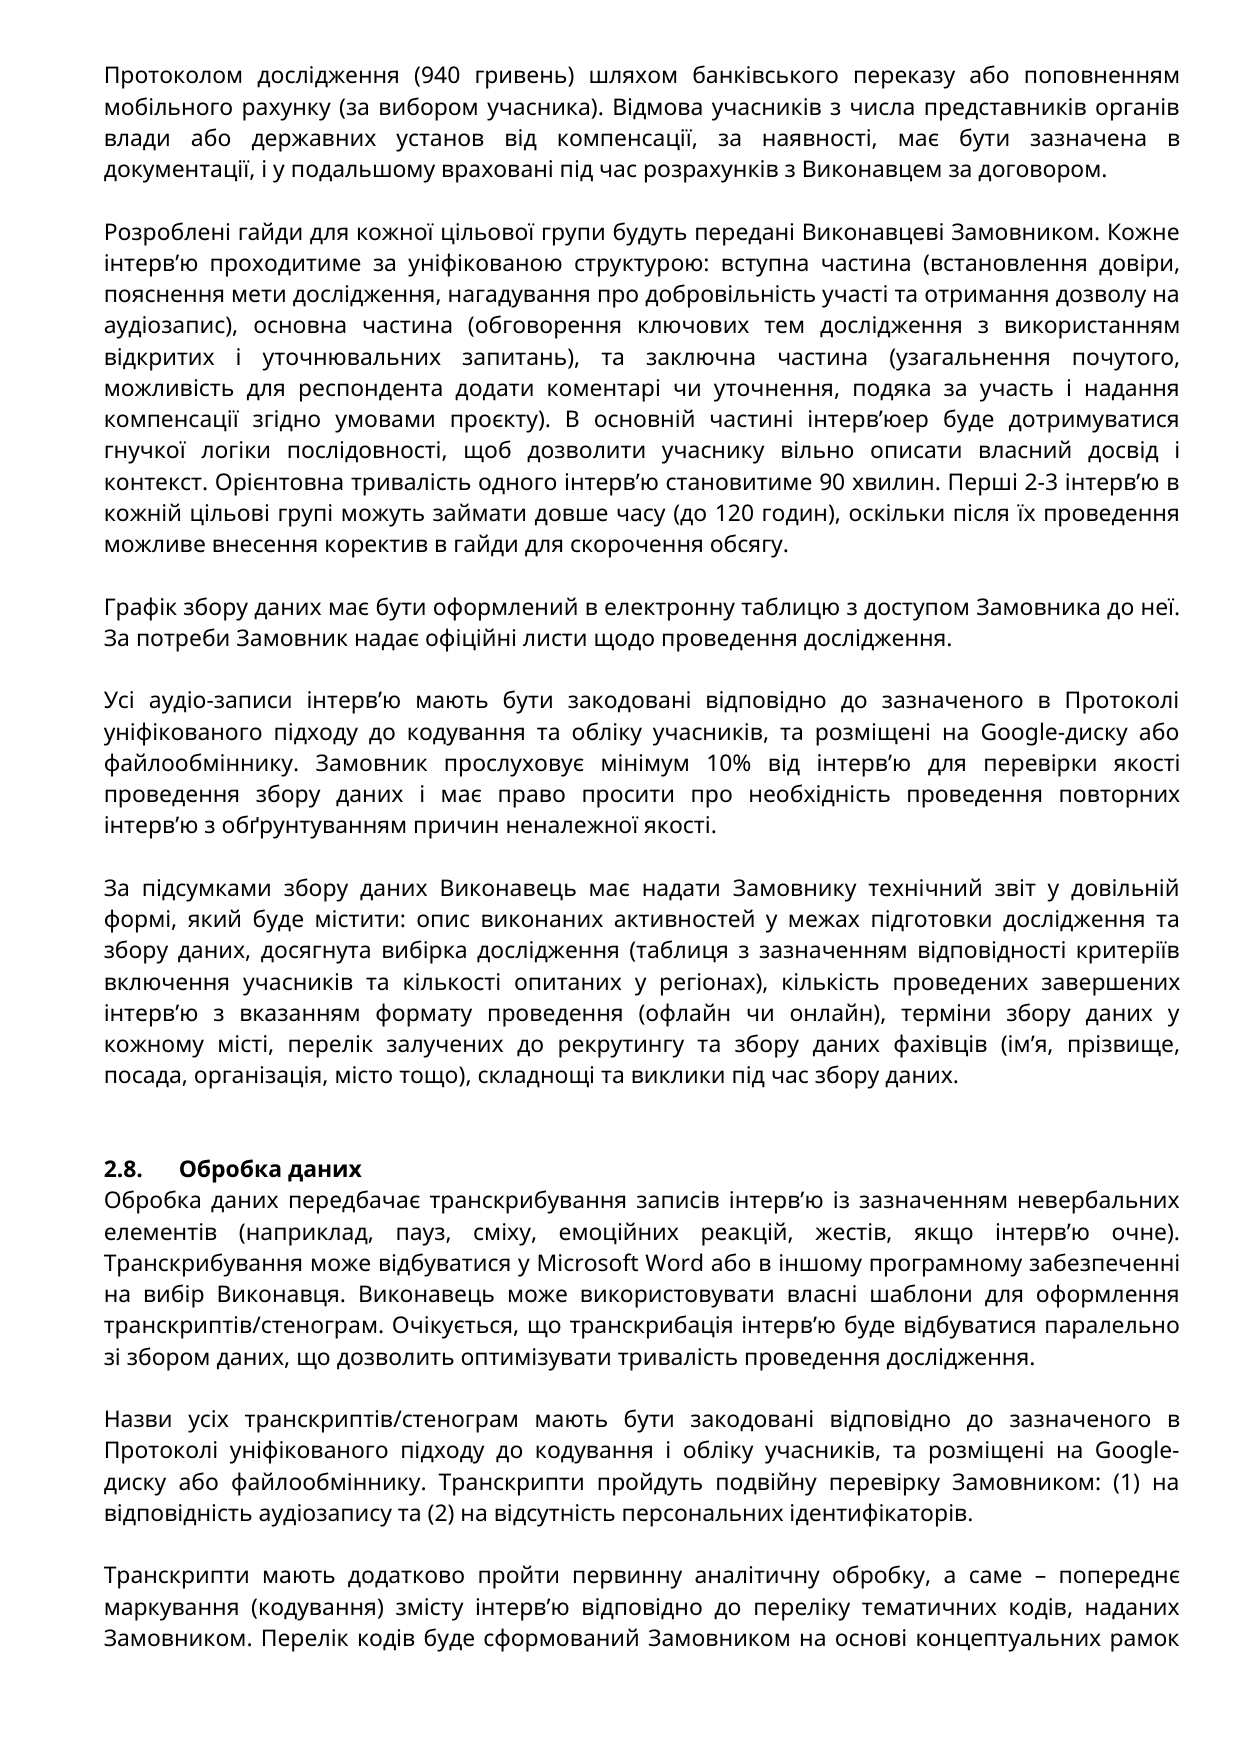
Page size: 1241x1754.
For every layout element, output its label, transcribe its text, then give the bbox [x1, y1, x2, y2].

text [103, 1559, 1181, 1653]
text Розроблені гайди для кожної цільової групи будуть передані Виконавцеві Замовником. Кожне інтерв’ю проходитиме за уніфікованою структурою: вступна частина (встановлення довіри, пояснення мети дослідження, нагадування про добровільність участі та отримання дозволу на аудіозапис), основна частина (обговорення ключових тем дослідження з використанням відкритих і уточнювальних запитань), та заключна частина (узагальнення почутого, можливість для респондента додати коментарі чи уточнення, подяка за участь і надання компенсації згідно умовами проєкту). В основній частині інтерв’юер буде дотримуватися гнучкої логіки послідовності, щоб дозволити учаснику вільно описати власний досвід і контекст. Орієнтовна тривалість одного інтерв’ю становитиме 90 хвилин. Перші 2-3 інтерв’ю в кожній цільові групі можуть займати довше часу (до 120 годин), оскільки після їх проведення можливе внесення коректив в гайди для скорочення обсягу. [103, 215, 1181, 559]
text Графік збору даних має бути оформлений в електронну таблицю з доступом Замовника до неї. За потреби Замовник надає офіційні листи щодо проведення дослідження. [103, 590, 1181, 653]
list Обробка даних [103, 1153, 1181, 1184]
text Усі аудіо-записи інтерв’ю мають бути закодовані відповідно до зазначеного в Протоколі уніфікованого підходу до кодування та обліку учасників, та розміщені на Google-диску або файлообміннику. Замовник прослуховує мінімум 10% від інтерв’ю для перевірки якості проведення збору даних і має право просити про необхідність проведення повторних інтерв’ю з обґрунтуванням причин неналежної якості. [103, 684, 1181, 840]
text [103, 59, 1181, 184]
text Назви усіх транскриптів/стенограм мають бути закодовані відповідно до зазначеного в Протоколі уніфікованого підходу до кодування і обліку учасників, та розміщені на Google-диску або файлообміннику. Транскрипти пройдуть подвійну перевірку Замовником: (1) на відповідність аудіозапису та (2) на відсутність персональних ідентифікаторів. [103, 1403, 1181, 1528]
text Обробка даних передбачає транскрибування записів інтерв’ю із зазначенням невербальних елементів (наприклад, пауз, сміху, емоційних реакцій, жестів, якщо інтерв’ю очне). Транскрибування може відбуватися у Microsoft Word або в іншому програмному забезпеченні на вибір Виконавця. Виконавець може використовувати власні шаблони для оформлення транскриптів/стенограм. Очікується, що транскрибація інтерв’ю буде відбуватися паралельно зі збором даних, що дозволить оптимізувати тривалість проведення дослідження. [103, 1184, 1181, 1372]
text За підсумками збору даних Виконавець має надати Замовнику технічний звіт у довільній формі, який буде містити: опис виконаних активностей у межах підготовки дослідження та збору даних, досягнута вибірка дослідження (таблиця з зазначенням відповідності критеріїв включення учасників та кількості опитаних у регіонах), кількість проведених завершених інтерв’ю з вказанням формату проведення (офлайн чи онлайн), терміни збору даних у кожному місті, перелік залучених до рекрутингу та збору даних фахівців (ім’я, прізвище, посада, організація, місто тощо), складнощі та виклики під час збору даних. [103, 872, 1181, 1090]
